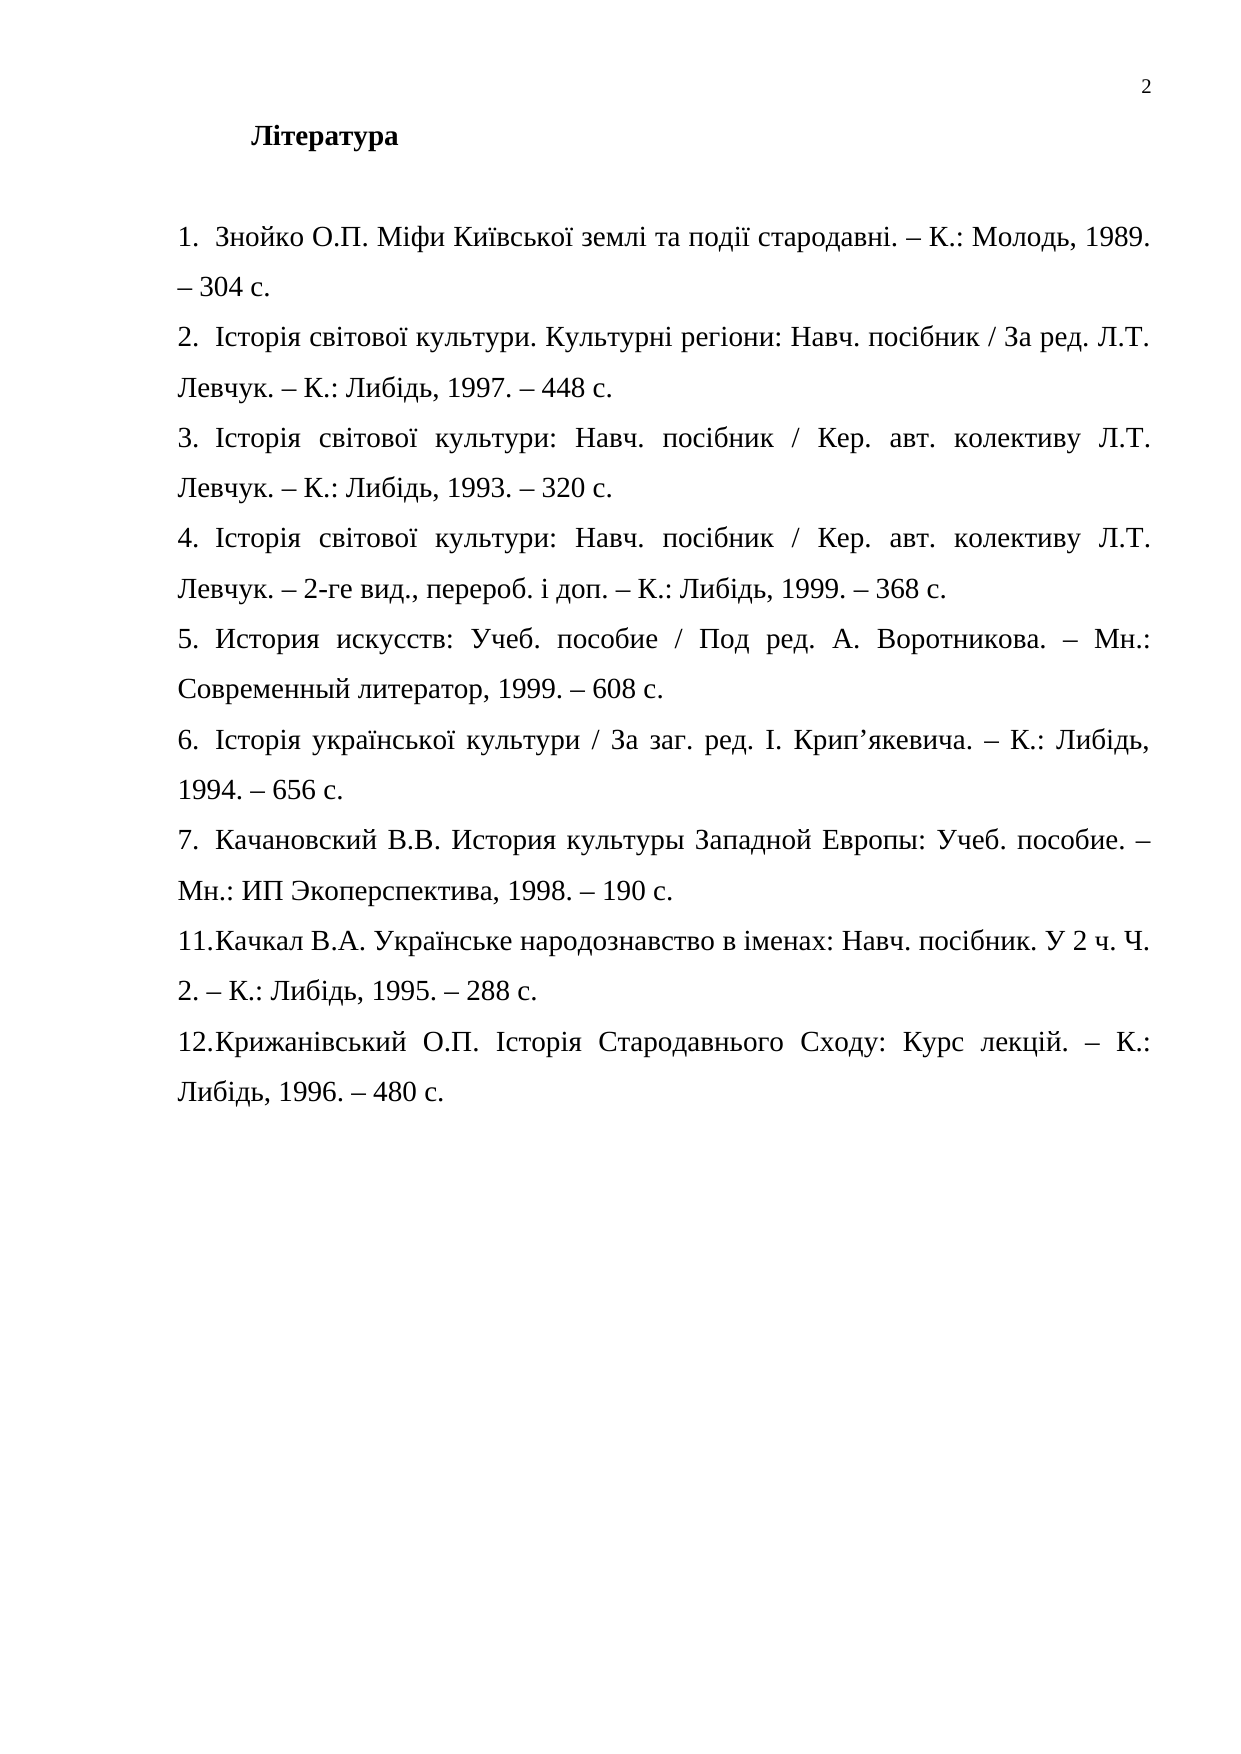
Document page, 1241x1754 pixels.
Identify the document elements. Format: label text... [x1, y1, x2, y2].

list Історія світової культури: Навч. посібник / Кер. авт. колективу Л.Т. Левчук. – 2-ге вид., перероб. і доп. – К.: Либідь, 1999. – 368 с. [177, 521, 1152, 604]
list Качановский В.В. История культуры Западной Европы: Учеб. пособие. – Мн.: ИП Экоперспектива, 1998. – 190 с. [177, 822, 1152, 906]
text Література [177, 118, 1152, 152]
list Історія української культури / За заг. ред. І. Крип’якевича. – К.: Либідь, 1994. – 656 с. [177, 722, 1152, 806]
list Історія світової культури. Культурні регіони: Навч. посібник / За ред. Л.Т. Левчук. – К.: Либідь, 1997. – 448 с. [177, 319, 1152, 403]
list Знойко О.П. Міфи Київської землі та події стародавні. – К.: Молодь, 1989. – 304 с. [177, 219, 1152, 303]
list Історія світової культури: Навч. посібник / Кер. авт. колективу Л.Т. Левчук. – К.: Либідь, 1993. – 320 c. [177, 420, 1152, 504]
list Качкал В.А. Українське народознавство в іменах: Навч. посібник. У 2 ч. Ч. 2. – К.: Либідь, 1995. – 288 с. [177, 923, 1152, 1007]
list Крижанівський О.П. Історія Стародавнього Сходу: Курс лекцій. – К.: Либідь, 1996. – 480 с. [177, 1024, 1152, 1108]
list История искусств: Учеб. пособие / Под ред. А. Воротникова. – Мн.: Современный литератор, 1999. – 608 с. [177, 621, 1152, 705]
